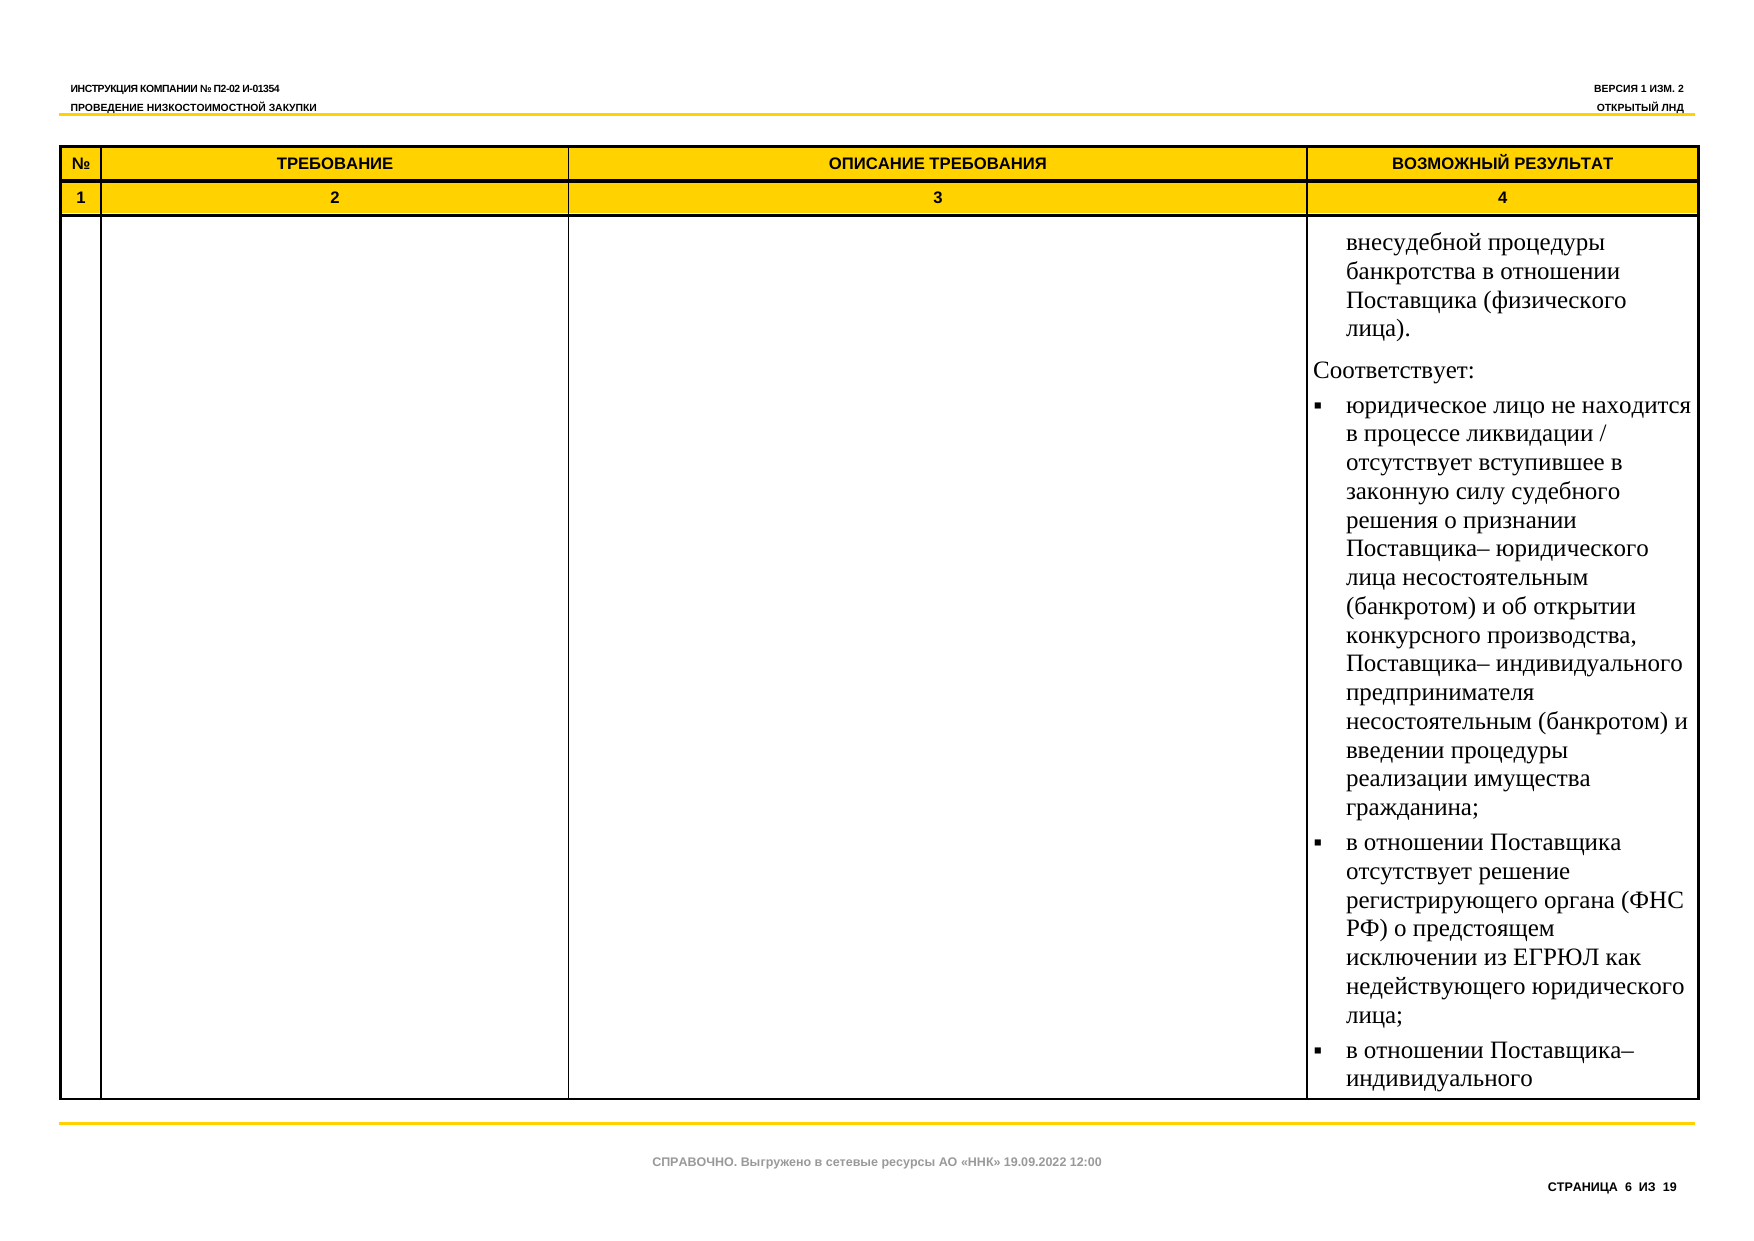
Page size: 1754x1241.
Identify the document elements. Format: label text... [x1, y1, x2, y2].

table_header Требование [102, 148, 568, 179]
table_header Описание требования [569, 148, 1306, 179]
table_header Возможный результат [1308, 148, 1697, 179]
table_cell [102, 217, 568, 1098]
table_cell 2 [102, 183, 568, 213]
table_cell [569, 217, 1306, 1098]
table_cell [1308, 217, 1697, 1098]
table_cell [62, 217, 100, 1098]
table_cell 1 [62, 183, 100, 213]
table_cell 4 [1308, 183, 1697, 213]
table_cell 3 [569, 183, 1306, 213]
table_header № [62, 148, 100, 179]
